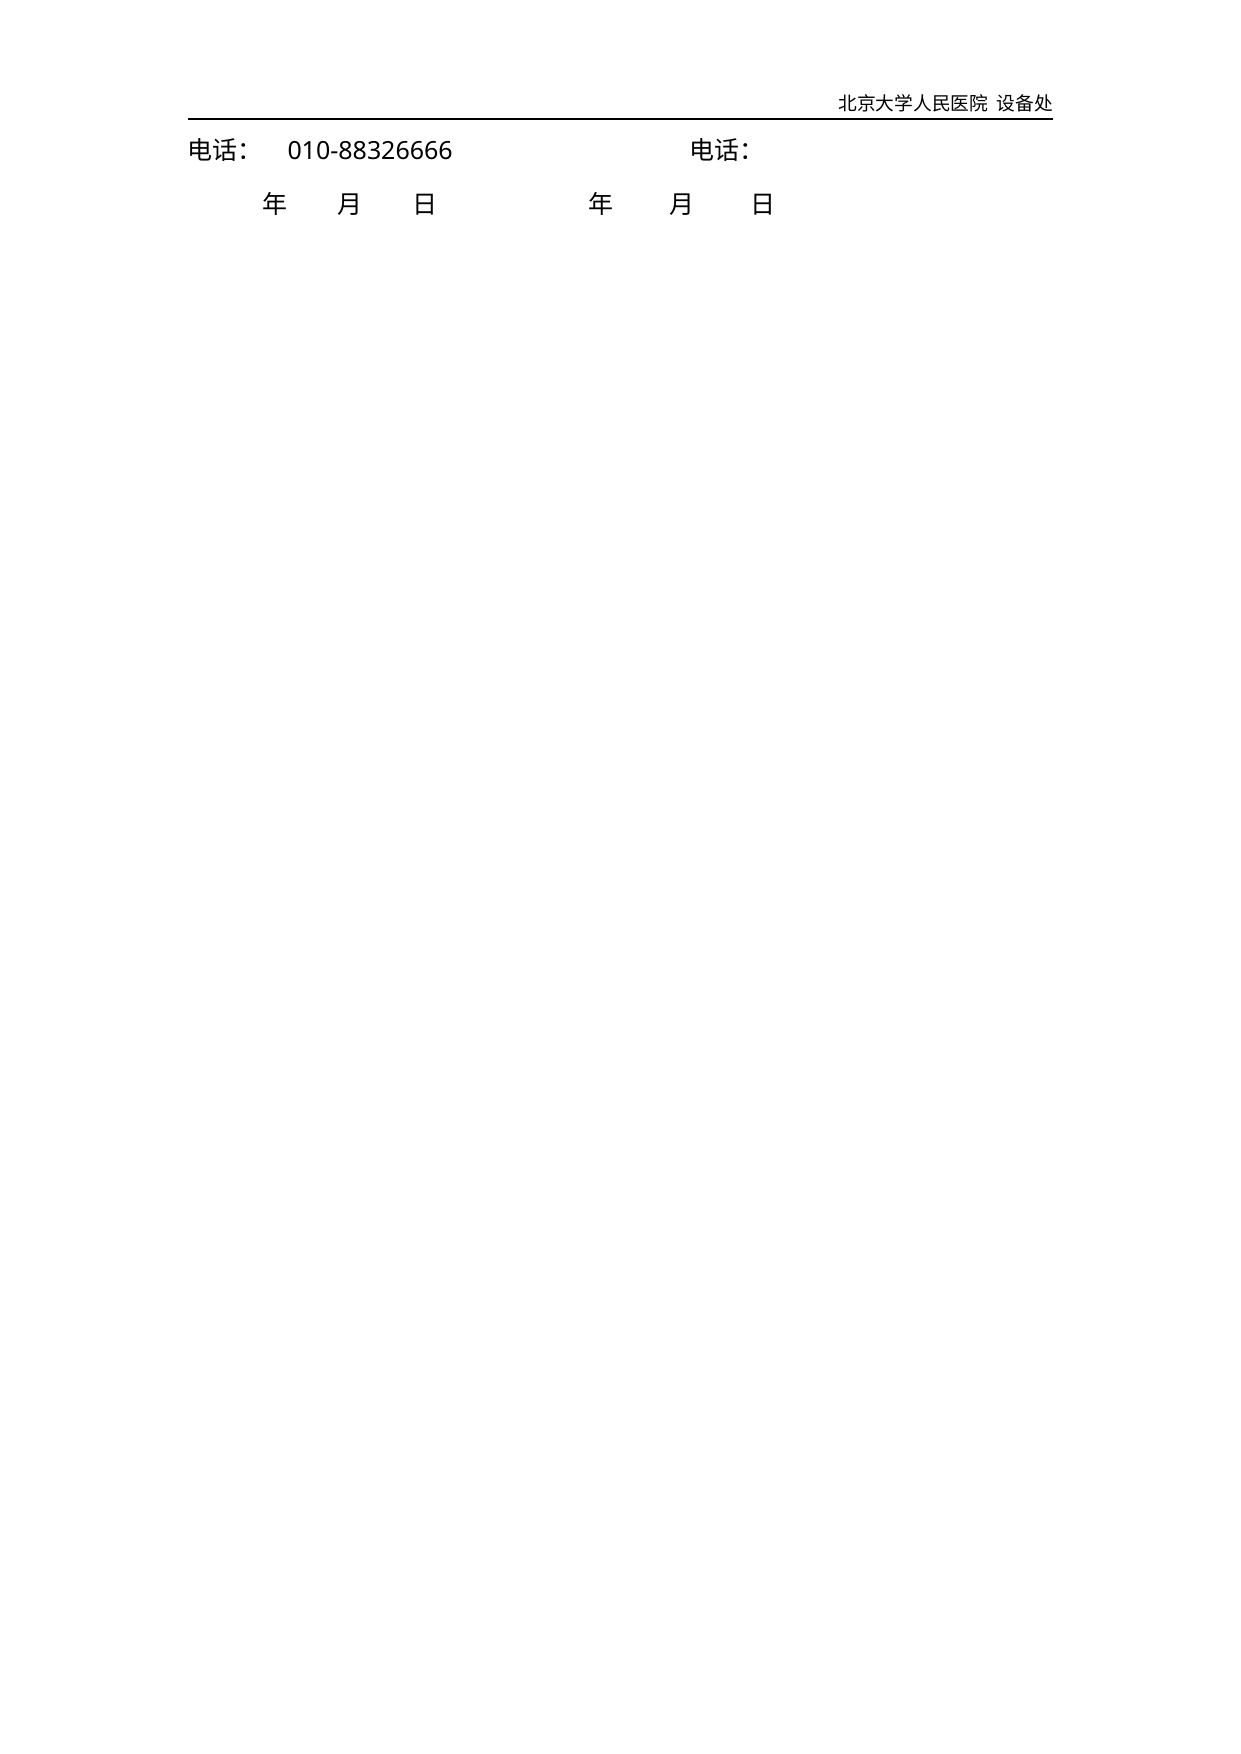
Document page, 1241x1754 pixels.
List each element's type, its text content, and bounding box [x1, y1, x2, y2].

text 电话： 010-88326666 电话： [187, 130, 1053, 166]
text 年 月 日 年 月 日 [187, 184, 1053, 221]
